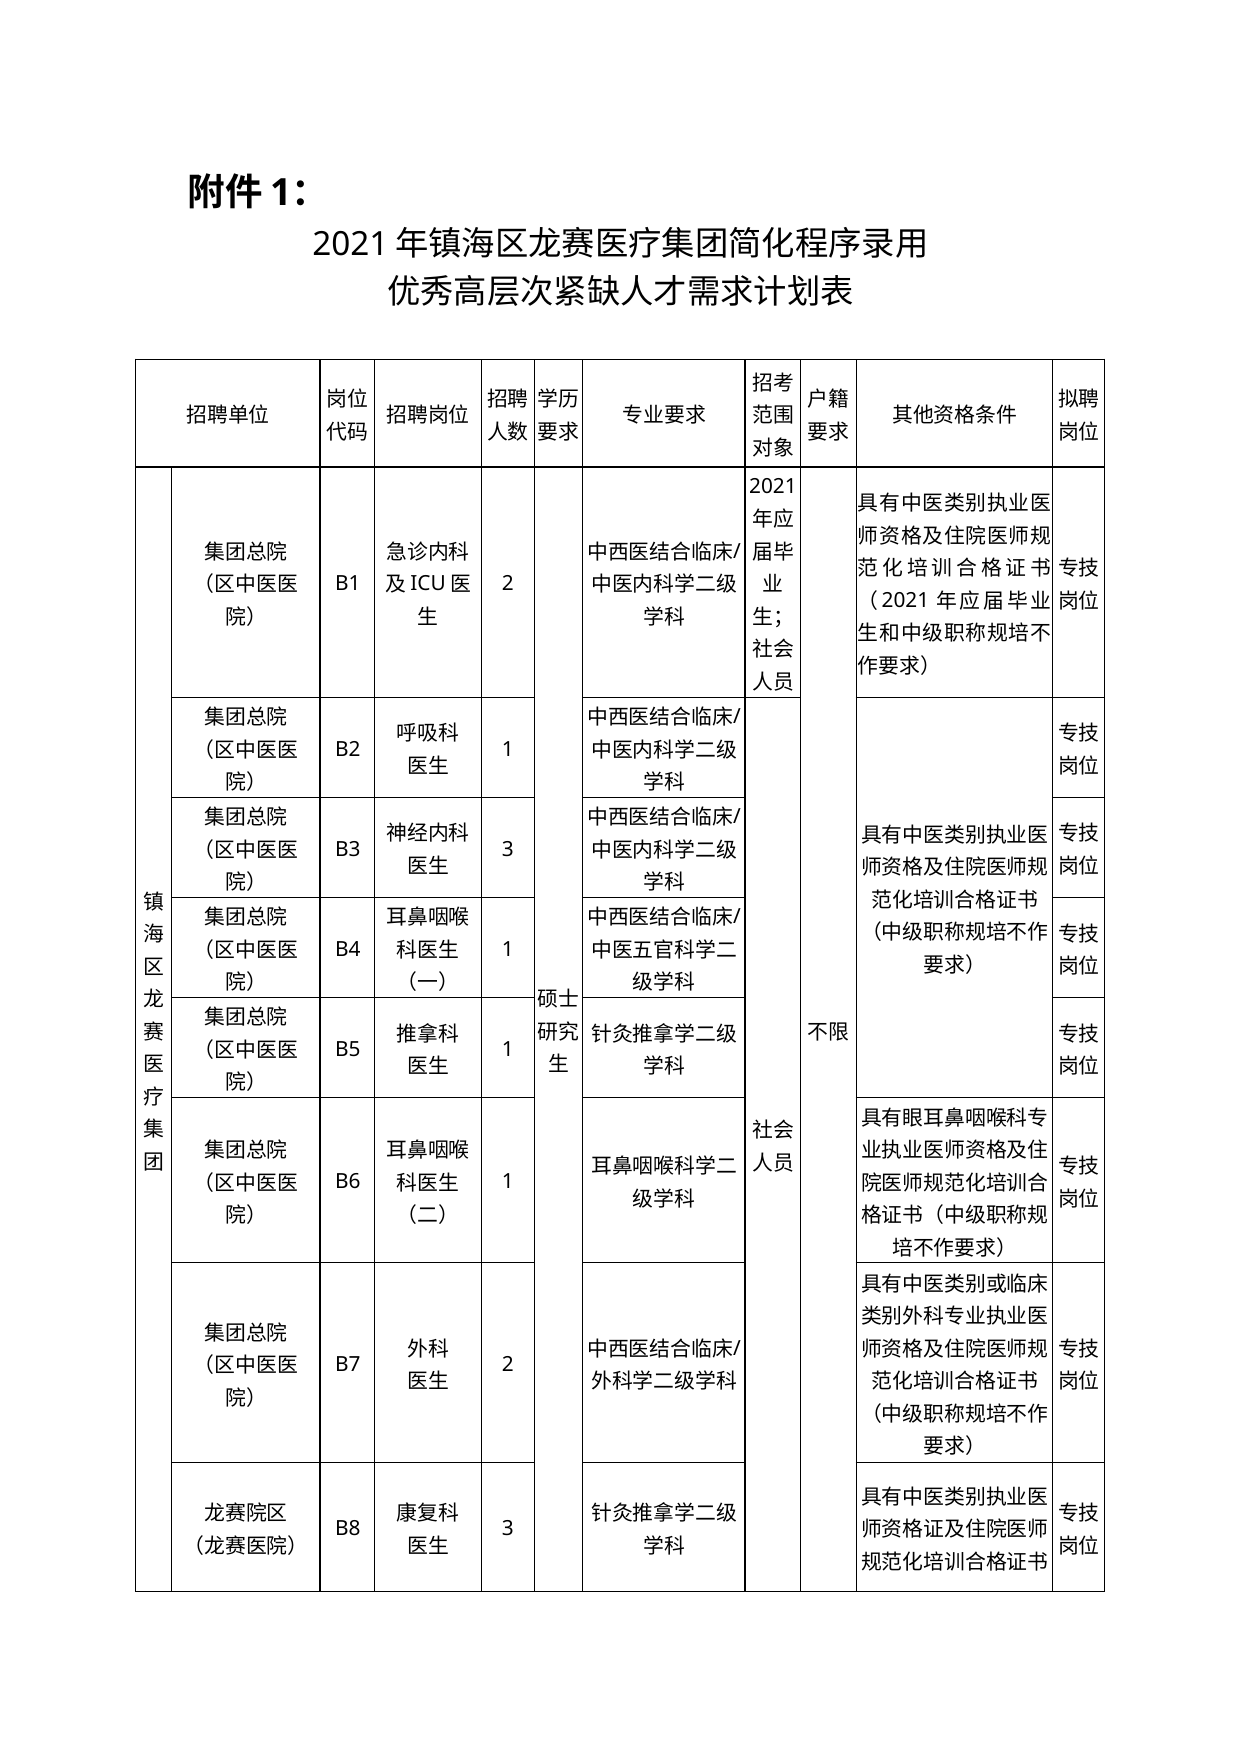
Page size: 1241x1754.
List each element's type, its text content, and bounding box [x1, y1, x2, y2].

table_cell 专技 岗位 [1053, 798, 1104, 897]
table_cell 中西医结合临床/中医内科学二级学科 [583, 798, 744, 897]
table_cell B3 [321, 798, 374, 897]
table_cell 社会人员 [746, 698, 800, 1591]
table_cell 专技 岗位 [1053, 698, 1104, 797]
table_header 户籍 要求 [801, 360, 856, 466]
table_cell 具有中医类别或临床类别外科专业执业医师资格及住院医师规范化培训合格证书（中级职称规培不作要求） [857, 1263, 1052, 1462]
table_cell 耳鼻咽喉科医生（一） [375, 898, 481, 997]
table_cell 中西医结合临床/外科学二级学科 [583, 1263, 744, 1462]
table_cell 2 [482, 468, 534, 697]
table_cell 呼吸科 医生 [375, 698, 481, 797]
table_header 岗位 代码 [321, 360, 374, 466]
table_cell 中西医结合临床/中医内科学二级学科 [583, 698, 744, 797]
table_cell B2 [321, 698, 374, 797]
table_header 专业要求 [583, 360, 744, 466]
table_cell 具有眼耳鼻咽喉科专业执业医师资格及住院医师规范化培训合格证书（中级职称规培不作要求） [857, 1098, 1052, 1262]
table_header 招聘人数 [482, 360, 534, 466]
table_cell 专技 岗位 [1053, 468, 1104, 697]
table_cell B4 [321, 898, 374, 997]
table_cell 3 [482, 798, 534, 897]
table_cell 1 [482, 998, 534, 1097]
table_cell 专技 岗位 [1053, 898, 1104, 997]
table_cell B5 [321, 998, 374, 1097]
table_cell 集团总院 （区中医医院） [172, 1098, 319, 1262]
table_cell 集团总院 （区中医医院） [172, 898, 319, 997]
table_cell 1 [482, 698, 534, 797]
table_cell 专技 岗位 [1053, 998, 1104, 1097]
table_header 招聘岗位 [375, 360, 481, 466]
table_cell B7 [321, 1263, 374, 1462]
table_cell 专技 岗位 [1053, 1263, 1104, 1462]
table_cell B1 [321, 468, 374, 697]
text 优秀高层次紧缺人才需求计划表 [187, 265, 1053, 313]
table_cell 中西医结合临床/中医五官科学二级学科 [583, 898, 744, 997]
table_cell 针灸推拿学二级学科 [583, 998, 744, 1097]
table_cell 专技 岗位 [1053, 1463, 1104, 1591]
table_cell 具有中医类别执业医师资格及住院医师规范化培训合格证书（中级职称规培不作要求） [857, 698, 1052, 1097]
table_cell 推拿科 医生 [375, 998, 481, 1097]
table_cell 外科 医生 [375, 1263, 481, 1462]
table_cell 1 [482, 898, 534, 997]
table_cell 集团总院 （区中医医院） [172, 698, 319, 797]
text 附件1： [187, 162, 1053, 216]
table_header 拟聘 岗位 [1053, 360, 1104, 466]
table_cell 耳鼻咽喉科学二级学科 [583, 1098, 744, 1262]
table_cell 急诊内科及ICU医生 [375, 468, 481, 697]
table_cell 2 [482, 1263, 534, 1462]
table_cell 集团总院 （区中医医院） [172, 998, 319, 1097]
table_cell 专技 岗位 [1053, 1098, 1104, 1262]
table_cell 镇海区龙赛医疗集团 [136, 468, 171, 1591]
table_cell 硕士研究生 [535, 468, 582, 1591]
table_cell 神经内科 医生 [375, 798, 481, 897]
table_cell 集团总院 （区中医医院） [172, 798, 319, 897]
table_cell 2021年应届毕业生；社会人员 [746, 468, 800, 697]
table_header 其他资格条件 [857, 360, 1052, 466]
table_cell 耳鼻咽喉科医生（二） [375, 1098, 481, 1262]
text 2021年镇海区龙赛医疗集团简化程序录用 [187, 216, 1053, 265]
table_cell 康复科 医生 [375, 1463, 481, 1591]
table_cell 不限 [801, 468, 856, 1591]
table_header 招考范围对象 [746, 360, 800, 466]
table_cell 集团总院 （区中医医院） [172, 468, 319, 697]
table_cell 1 [482, 1098, 534, 1262]
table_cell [857, 1463, 1052, 1591]
table_header 学历要求 [535, 360, 582, 466]
table_cell 集团总院 （区中医医院） [172, 1263, 319, 1462]
table_cell 针灸推拿学二级学科 [583, 1463, 744, 1591]
table_cell B6 [321, 1098, 374, 1262]
table_cell B8 [321, 1463, 374, 1591]
table_cell 3 [482, 1463, 534, 1591]
table_cell 龙赛院区 （龙赛医院） [172, 1463, 319, 1591]
table_header 招聘单位 [136, 360, 319, 466]
table_cell 具有中医类别执业医师资格及住院医师规范化培训合格证书（2021年应届毕业生和中级职称规培不作要求） [857, 468, 1052, 697]
table_cell 中西医结合临床/中医内科学二级学科 [583, 468, 744, 697]
